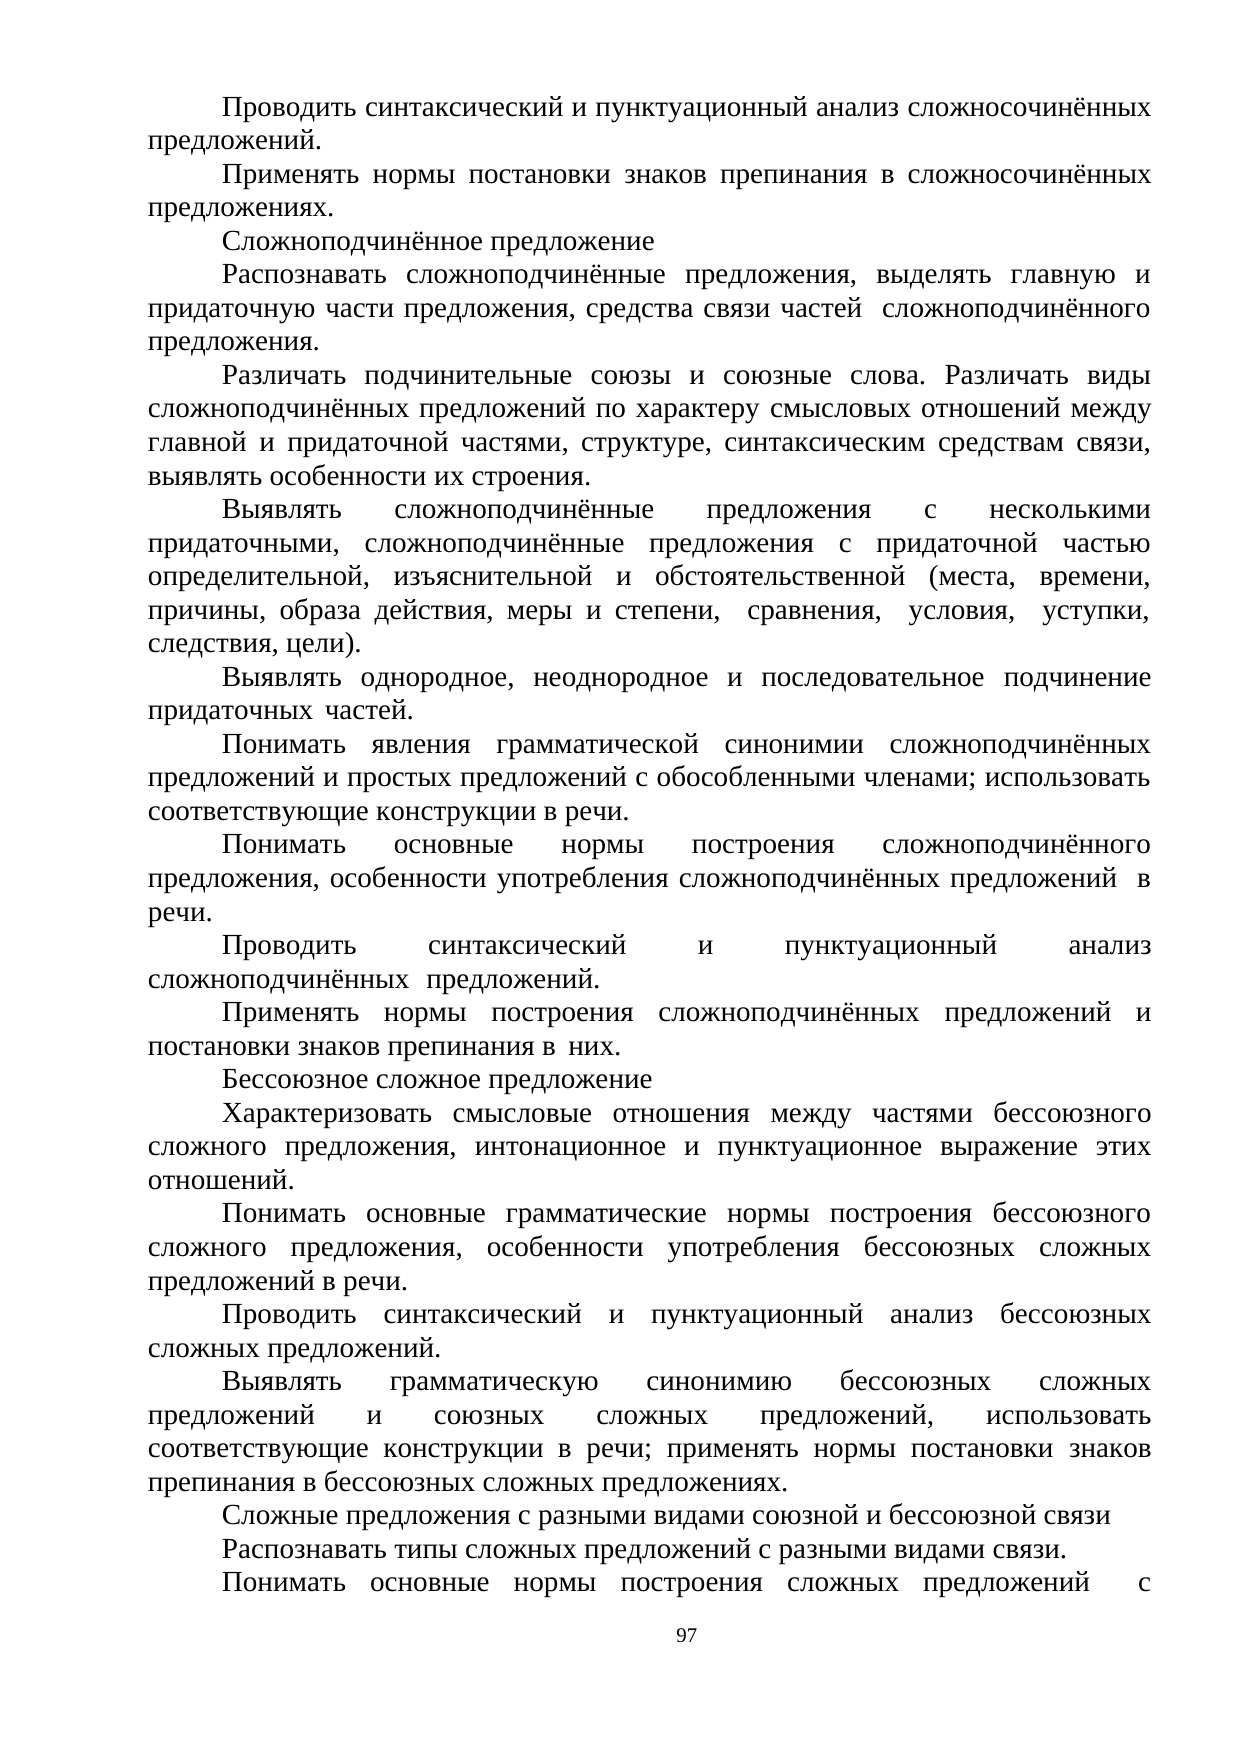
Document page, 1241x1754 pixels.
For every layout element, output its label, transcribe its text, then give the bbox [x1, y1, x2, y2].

text Характеризовать смысловые отношения между частями бессоюзного сложного предложения, интонационное и пунктуационное выражение этих отношений. [148, 1095, 1152, 1196]
text Проводить синтаксический и пунктуационный анализ бессоюзных сложных предложений. [148, 1296, 1152, 1363]
text Сложные предложения с разными видами союзной и бессоюзной связи [148, 1497, 1152, 1531]
text Проводить синтаксический и пунктуационный анализ сложносочинённых предложений. [148, 89, 1152, 156]
text Понимать основные нормы построения сложноподчинённого предложения, особенности употребления сложноподчинённых предложений в речи. [148, 827, 1152, 927]
text Понимать явления грамматической синонимии сложноподчинённых предложений и простых предложений с обособленными членами; использовать соответствующие конструкции в речи. [148, 726, 1152, 827]
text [148, 1564, 1152, 1598]
text Выявлять грамматическую синонимию бессоюзных сложных предложений и союзных сложных предложений, использовать соответствующие конструкции в речи; применять нормы постановки знаков препинания в бессоюзных сложных предложениях. [148, 1363, 1152, 1497]
text Выявлять сложноподчинённые предложения с несколькими придаточными, сложноподчинённые предложения с придаточной частью определительной, изъяснительной и обстоятельственной (места, времени, причины, образа действия, меры и степени, сравнения, условия, уступки, следствия, цели). [148, 491, 1152, 659]
text Распознавать сложноподчинённые предложения, выделять главную и придаточную части предложения, средства связи частей сложноподчинённого предложения. [148, 256, 1152, 357]
text Сложноподчинённое предложение [148, 223, 1152, 256]
text Применять нормы постановки знаков препинания в сложносочинённых предложениях. [148, 156, 1152, 223]
text Бессоюзное сложное предложение [148, 1061, 1152, 1095]
text Применять нормы построения сложноподчинённых предложений и постановки знаков препинания в них. [148, 994, 1152, 1061]
text Проводить синтаксический и пунктуационный анализ сложноподчинённых предложений. [148, 927, 1152, 994]
text Выявлять однородное, неоднородное и последовательное подчинение придаточных частей. [148, 659, 1152, 726]
text Различать подчинительные союзы и союзные слова. Различать виды сложноподчинённых предложений по характеру смысловых отношений между главной и придаточной частями, структуре, синтаксическим средствам связи, выявлять особенности их строения. [148, 357, 1152, 491]
text Распознавать типы сложных предложений с разными видами связи. [148, 1531, 1152, 1564]
text Понимать основные грамматические нормы построения бессоюзного сложного предложения, особенности употребления бессоюзных сложных предложений в речи. [148, 1196, 1152, 1296]
